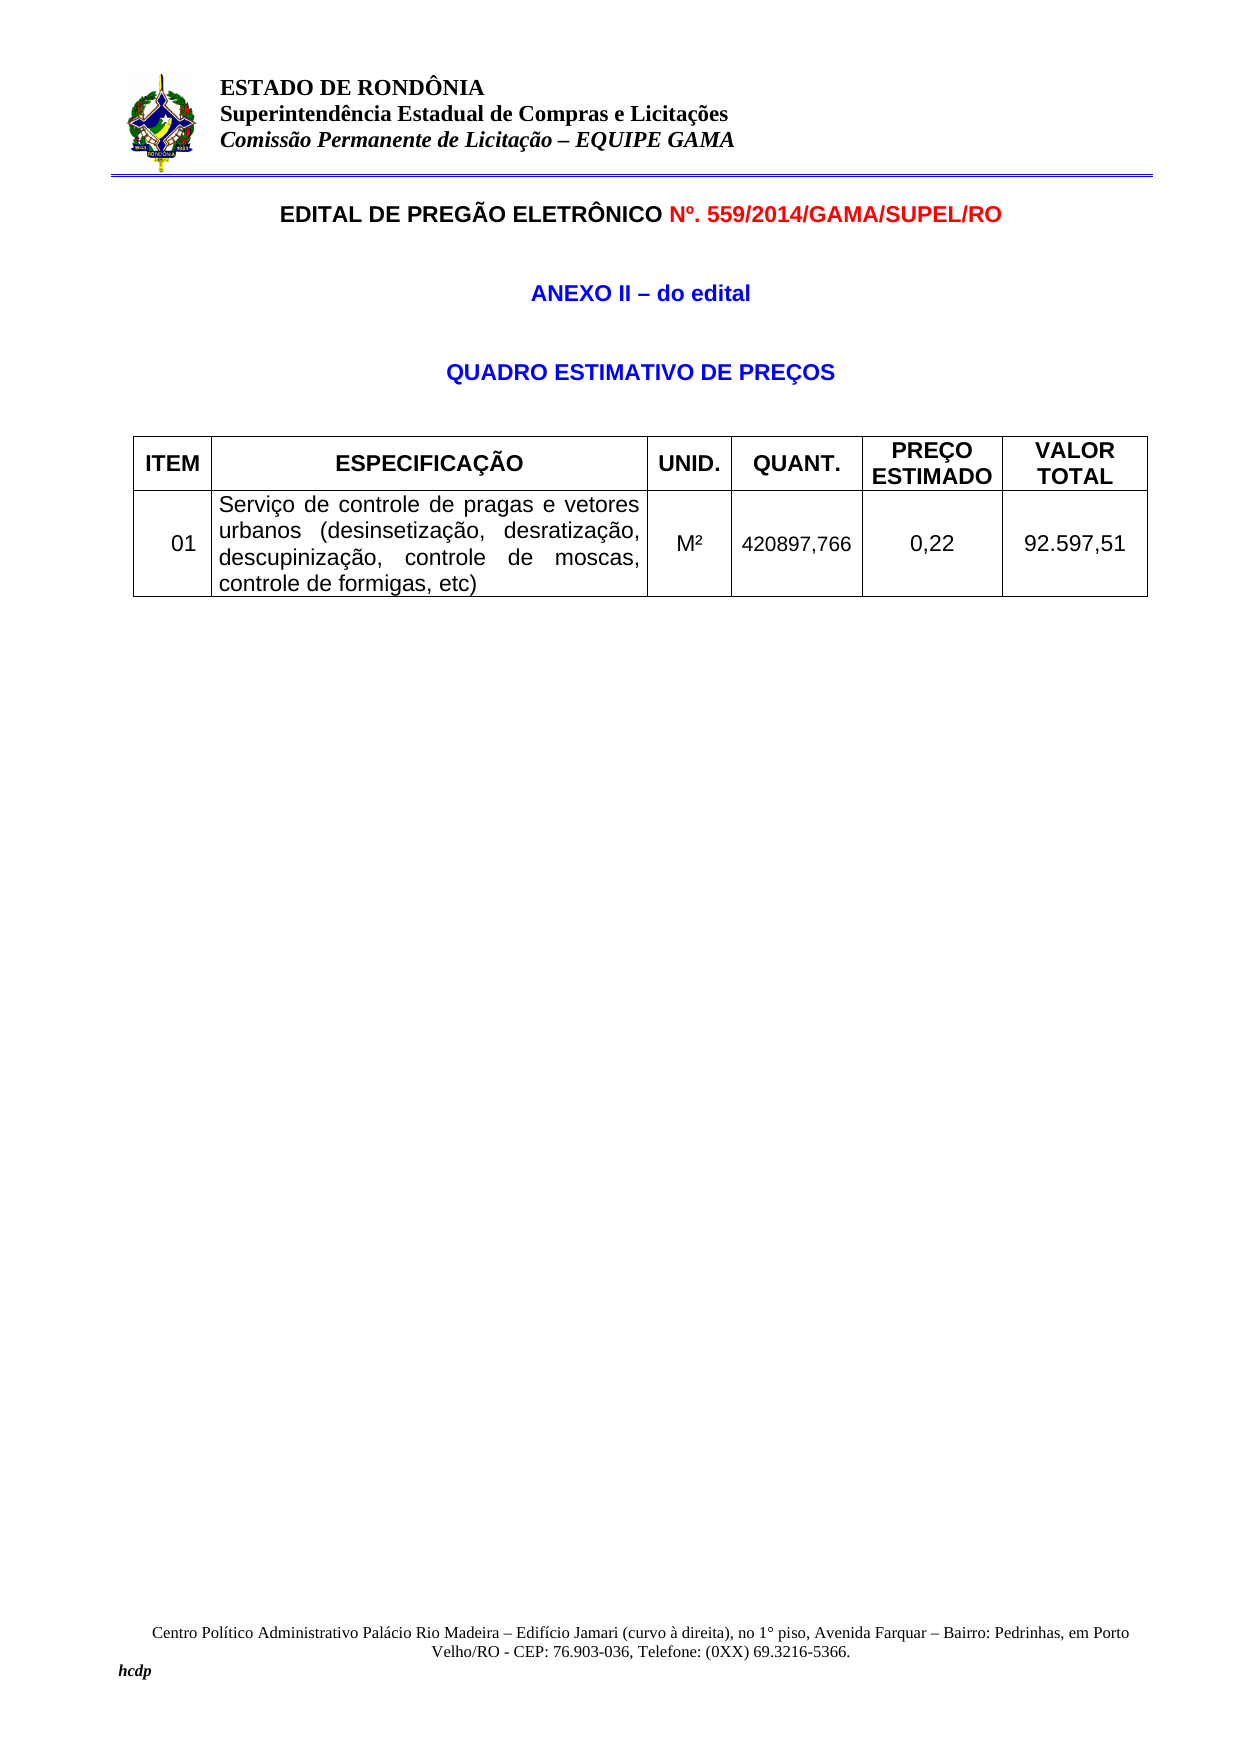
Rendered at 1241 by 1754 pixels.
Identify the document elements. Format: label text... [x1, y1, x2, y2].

text ANEXO II – do edital [118, 280, 1163, 306]
table_header QUANT. [732, 437, 862, 490]
table_cell Serviço de controle de pragas e vetores urbanos (desinsetização, desratização, descupinização, controle de moscas, controle de formigas, etc) [212, 491, 647, 596]
table_cell 420897,766 [732, 491, 862, 596]
text EDITAL DE PREGÃO ELETRÔNICO Nº. 559/2014/GAMA/SUPEL/RO [118, 201, 1163, 227]
table_cell M² [648, 491, 731, 596]
table_cell 92.597,51 [1003, 491, 1147, 596]
text QUADRO ESTIMATIVO DE PREÇOS [118, 359, 1163, 386]
picture [125, 73, 198, 174]
table_header PREÇO ESTIMADO [863, 437, 1002, 490]
table_header VALOR TOTAL [1003, 437, 1147, 490]
table_cell 01 [134, 491, 211, 596]
table_header UNID. [648, 437, 731, 490]
table_cell 0,22 [863, 491, 1002, 596]
table_header ITEM [134, 437, 211, 490]
table_header ESPECIFICAÇÃO [212, 437, 647, 490]
